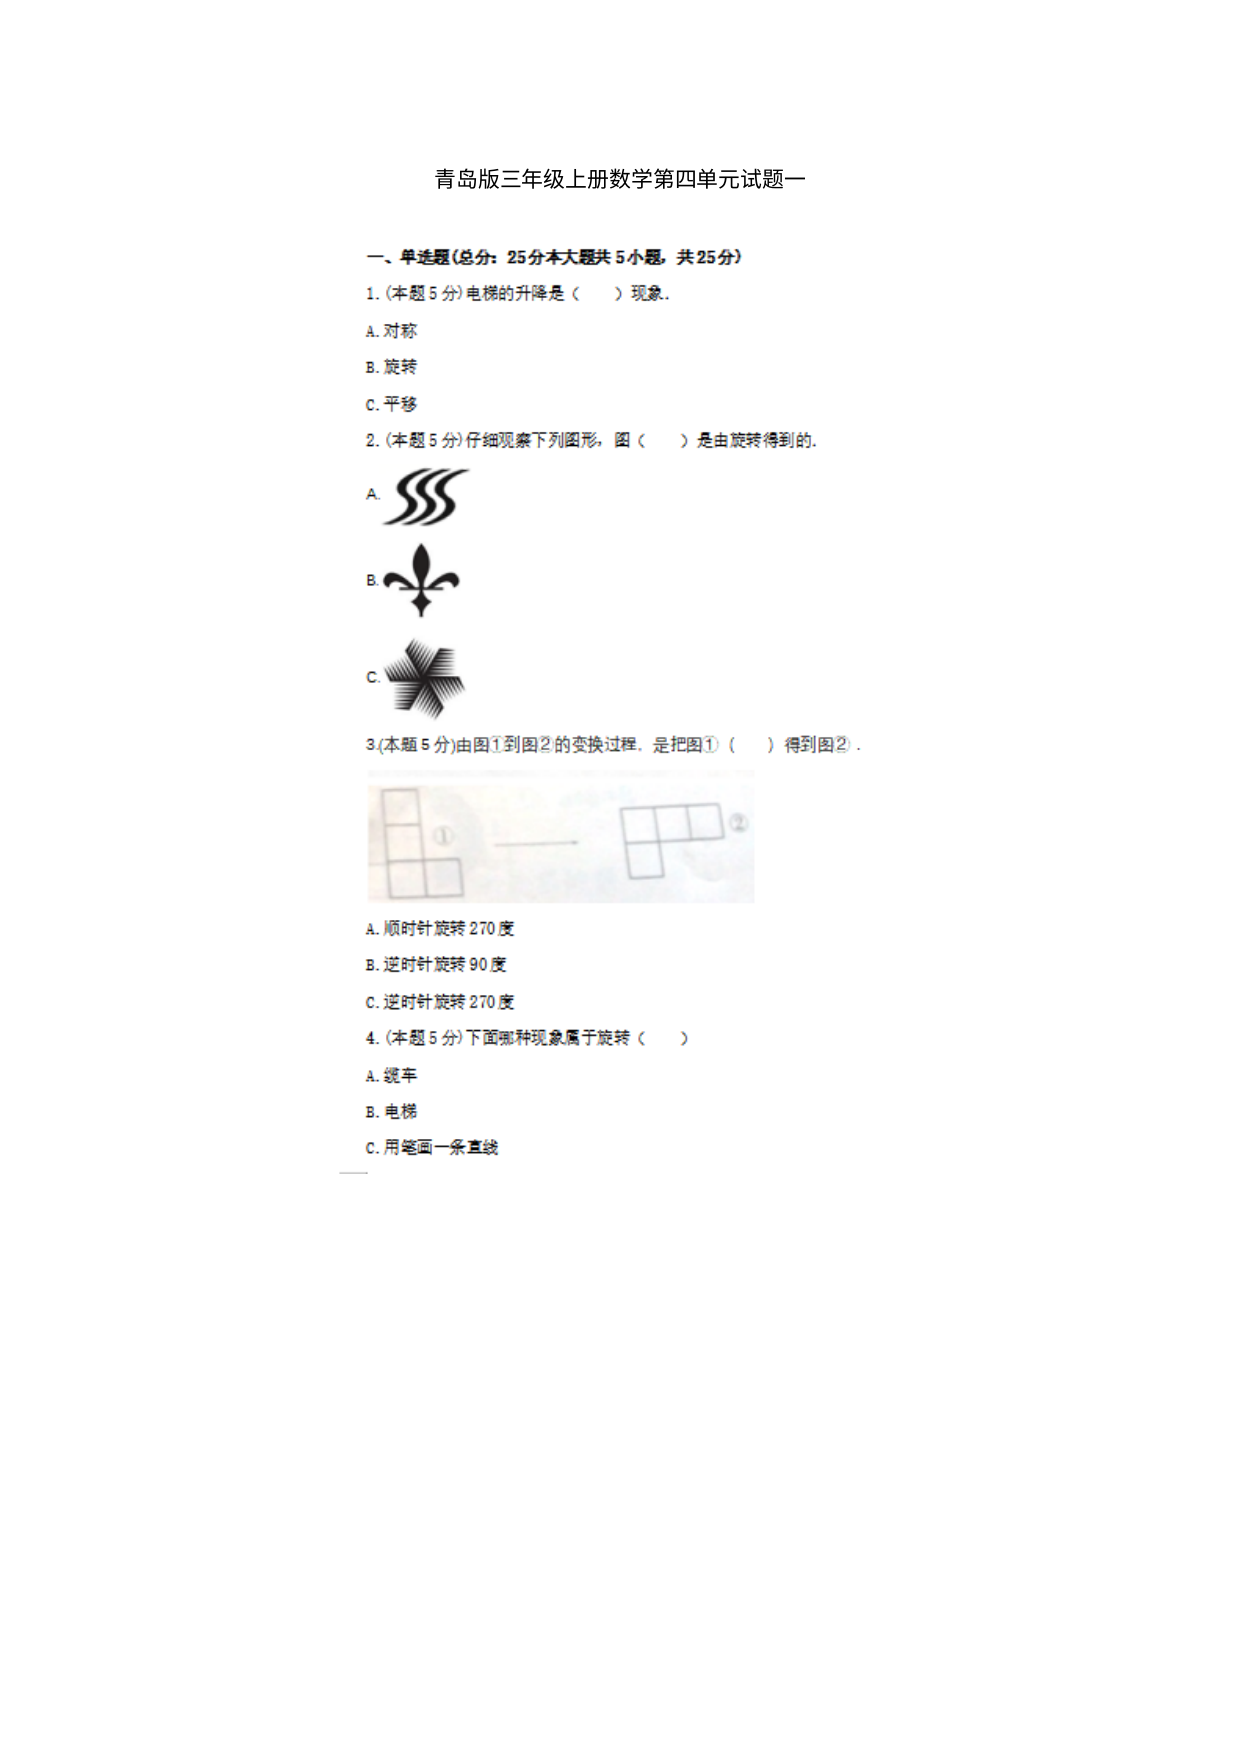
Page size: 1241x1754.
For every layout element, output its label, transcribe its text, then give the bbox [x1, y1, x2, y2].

picture [324, 227, 916, 1174]
text 青岛版三年级上册数学第四单元试题一 [187, 162, 1053, 194]
